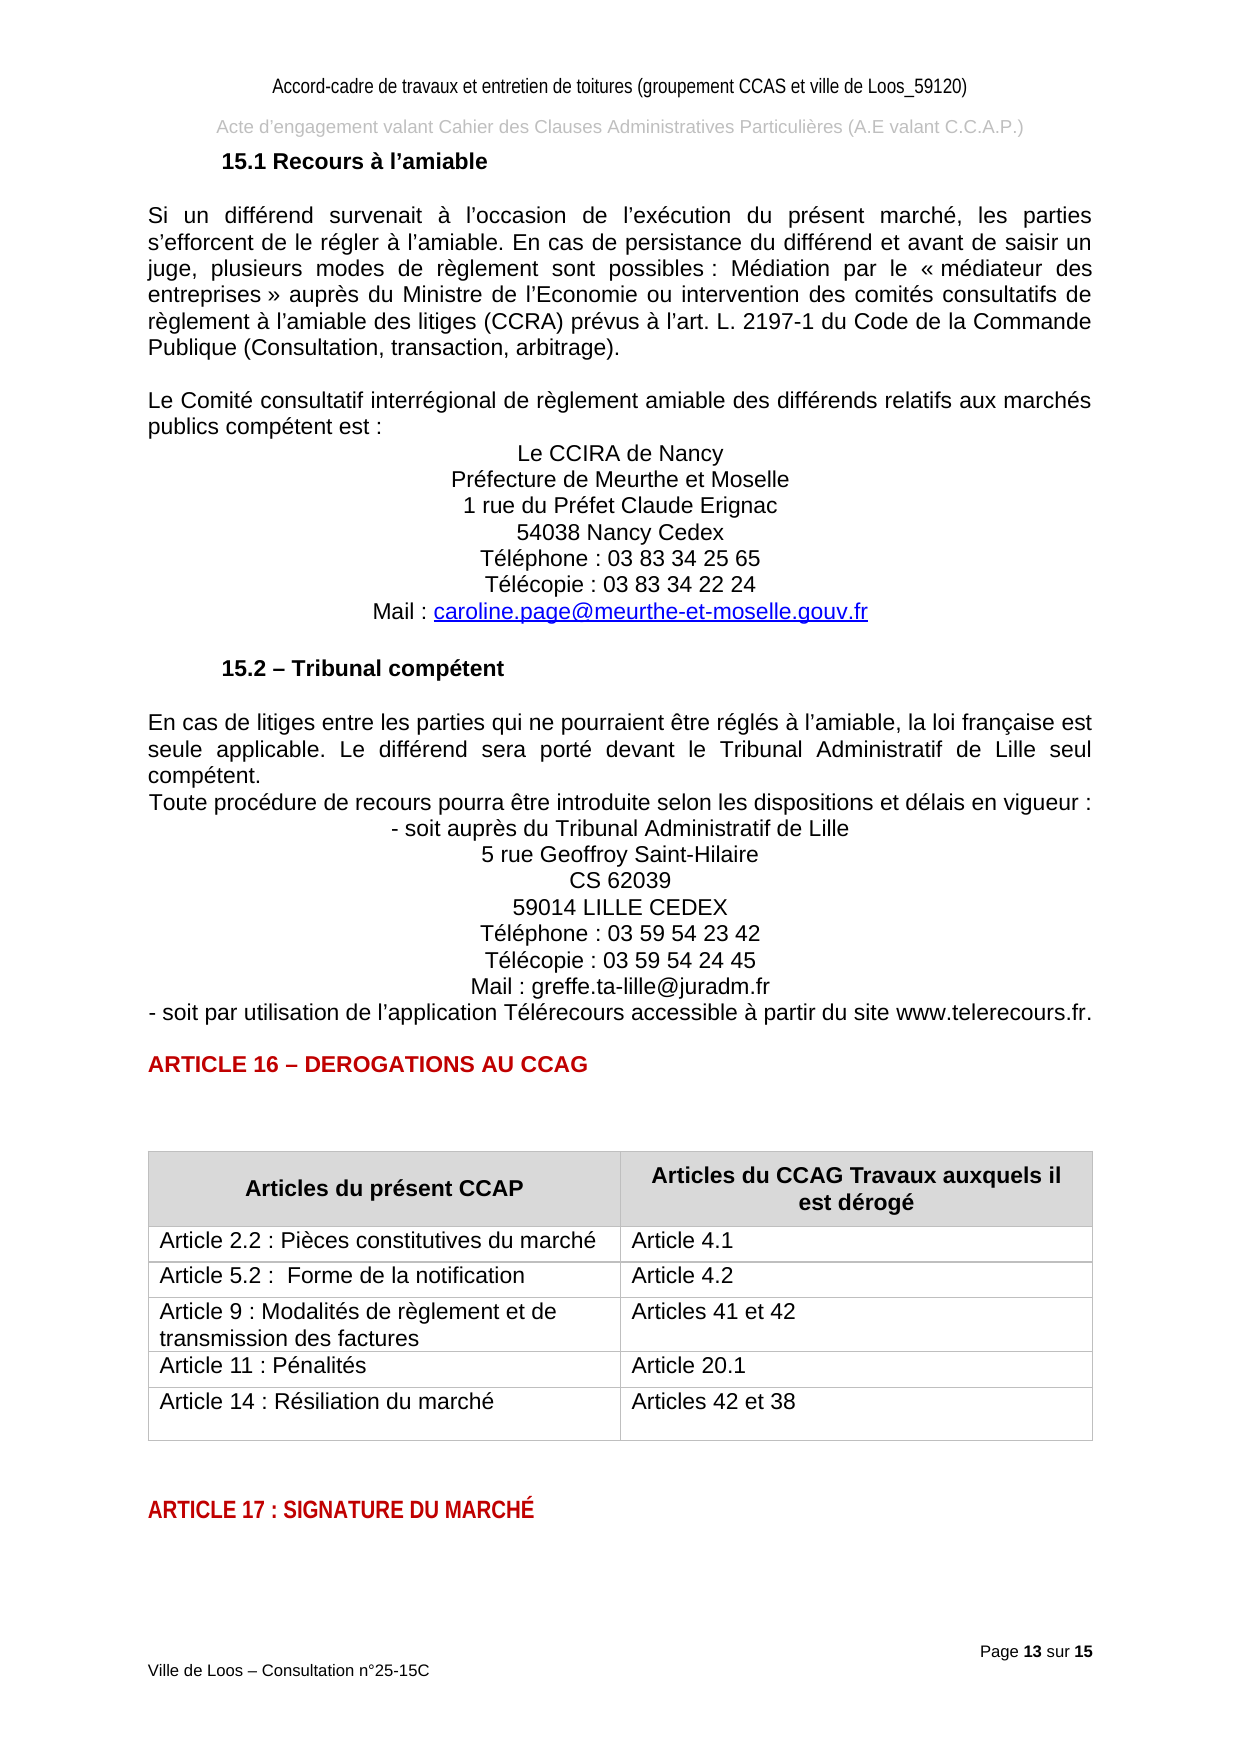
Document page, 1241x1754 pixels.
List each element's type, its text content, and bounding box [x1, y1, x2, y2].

text - soit par utilisation de l’application Télérecours accessible à partir du site www.telerecours.fr. [148, 999, 1093, 1026]
text 15.1 Recours à l’amiable [221, 148, 1093, 174]
text Toute procédure de recours pourra être introduite selon les dispositions et délais en vigueur : [148, 788, 1093, 815]
text 59014 LILLE CEDEX [148, 894, 1093, 920]
subtitle ARTICLE 16 – DEROGATIONS AU CCAG [148, 1051, 1093, 1077]
table_cell Article 11 : Pénalités [149, 1352, 620, 1387]
subtitle Article 17 : signature du marché [148, 1495, 1093, 1523]
text Télécopie : 03 83 34 22 24 [148, 571, 1093, 598]
table_cell Article 20.1 [621, 1352, 1092, 1387]
text Téléphone : 03 59 54 23 42 [148, 920, 1093, 947]
text En cas de litiges entre les parties qui ne pourraient être réglés à l’amiable, la loi française est seule applicable. Le différend sera porté devant le Tribunal Administratif de Lille seul compétent. [148, 709, 1093, 788]
text Mail : greffe.ta-lille@juradm.fr [148, 973, 1093, 999]
table_cell Article 9 : Modalités de règlement et de transmission des factures [149, 1298, 620, 1351]
text Si un différend survenait à l’occasion de l’exécution du présent marché, les parties s’efforcent de le régler à l’amiable. En cas de persistance du différend et avant de saisir un juge, plusieurs modes de règlement sont possibles : Médiation par le « médiateur des entreprises » auprès du Ministre de l’Economie ou intervention des comités consultatifs de règlement à l’amiable des litiges (CCRA) prévus à l’art. L. 2197-1 du Code de la Commande Publique (Consultation, transaction, arbitrage). [148, 202, 1093, 361]
text Téléphone : 03 83 34 25 65 [148, 545, 1093, 571]
table_cell Articles 41 et 42 [621, 1298, 1092, 1351]
text Télécopie : 03 59 54 24 45 [148, 947, 1093, 973]
text Mail : caroline.page@meurthe-et-moselle.gouv.fr [148, 598, 1093, 624]
text 5 rue Geoffroy Saint-Hilaire [148, 841, 1093, 867]
table_cell Article 4.2 [621, 1263, 1092, 1297]
table_cell Article 2.2 : Pièces constitutives du marché [149, 1227, 620, 1261]
table_cell Article 14 : Résiliation du marché [149, 1388, 620, 1440]
table_header Articles du présent CCAP [149, 1152, 620, 1226]
text - soit auprès du Tribunal Administratif de Lille [148, 815, 1093, 841]
text Le CCIRA de Nancy [148, 439, 1093, 466]
table_cell Article 5.2 : Forme de la notification [149, 1263, 620, 1297]
text 54038 Nancy Cedex [148, 519, 1093, 545]
text 1 rue du Préfet Claude Erignac [148, 492, 1093, 519]
text Préfecture de Meurthe et Moselle [148, 466, 1093, 492]
table_cell Article 4.1 [621, 1227, 1092, 1261]
text 15.2 – Tribunal compétent [221, 654, 1093, 681]
table_cell Articles 42 et 38 [621, 1388, 1092, 1440]
table_header Articles du CCAG Travaux auxquels il est dérogé [621, 1152, 1092, 1226]
text CS 62039 [148, 867, 1093, 894]
text Le Comité consultatif interrégional de règlement amiable des différends relatifs aux marchés publics compétent est : [148, 387, 1093, 439]
